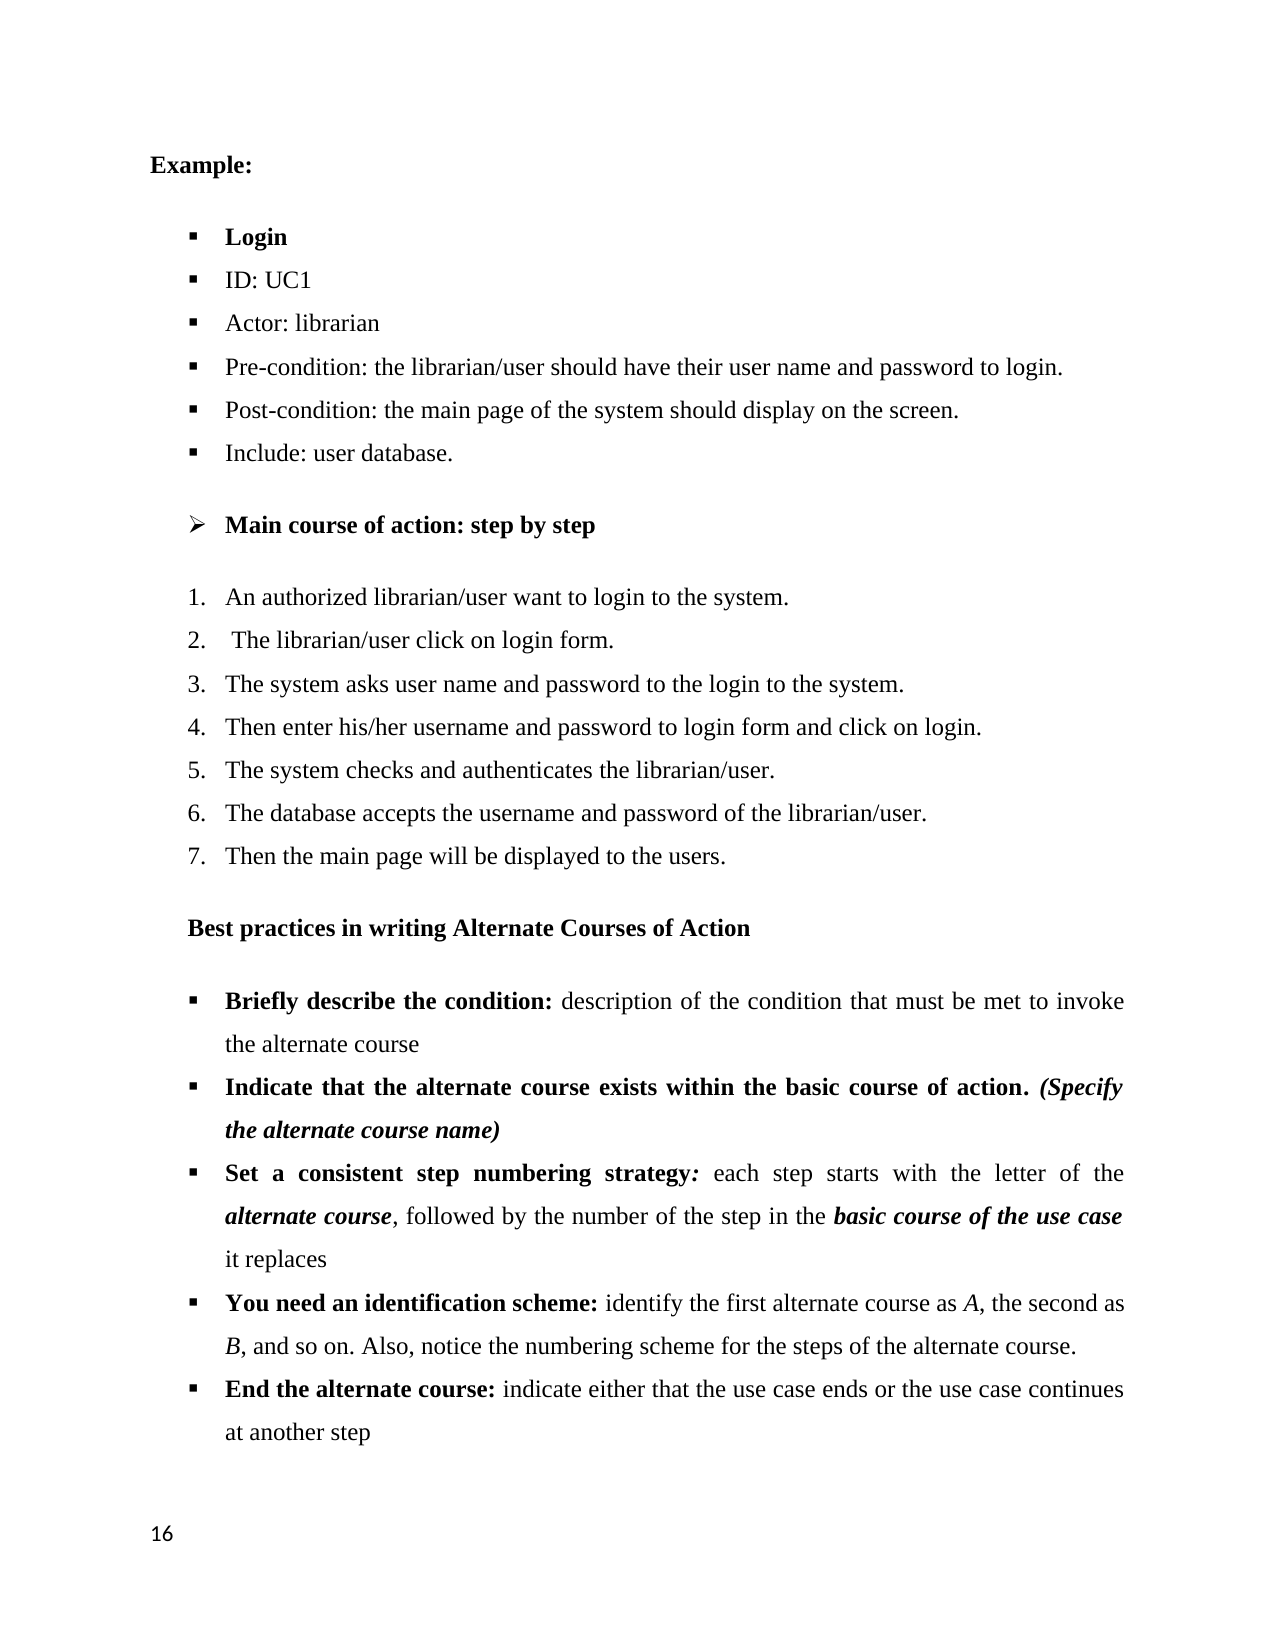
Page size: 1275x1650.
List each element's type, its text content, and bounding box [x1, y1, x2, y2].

text Best practices in writing Alternate Courses of Action [187, 913, 1125, 942]
list An authorized librarian/user want to login to the system. [187, 582, 1125, 611]
list End the alternate course: indicate either that the use case ends or the use case continues at another step [187, 1374, 1125, 1446]
list The librarian/user click on login form. [187, 626, 1125, 654]
list Set a consistent step numbering strategy: each step starts with the letter of the alternate course, followed by the number of the step in the basic course of the use case it replaces [187, 1158, 1125, 1273]
list The database accepts the username and password of the librarian/user. [187, 798, 1125, 827]
list The system asks user name and password to the login to the system. [187, 669, 1125, 697]
list Post-condition: the main page of the system should display on the screen. [187, 395, 1125, 423]
list You need an identification scheme: identify the first alternate course as A, the second as B, and so on. Also, notice the numbering scheme for the steps of the alternate course. [187, 1288, 1125, 1359]
list Main course of action: step by step [187, 510, 1125, 539]
list Include: user database. [187, 438, 1125, 467]
list Then enter his/her username and password to login form and click on login. [187, 712, 1125, 741]
list Login [187, 222, 1125, 251]
list The system checks and authenticates the librarian/user. [187, 755, 1125, 784]
text Example: [150, 150, 1125, 179]
list Briefly describe the condition: description of the condition that must be met to invoke the alternate course [187, 986, 1125, 1058]
list Then the main page will be displayed to the users. [187, 841, 1125, 870]
list Pre-condition: the librarian/user should have their user name and password to login. [187, 352, 1125, 380]
list Indicate that the alternate course exists within the basic course of action. (Specify the alternate course name) [187, 1072, 1125, 1144]
list ID: UC1 [187, 265, 1125, 294]
list Actor: librarian [187, 308, 1125, 337]
